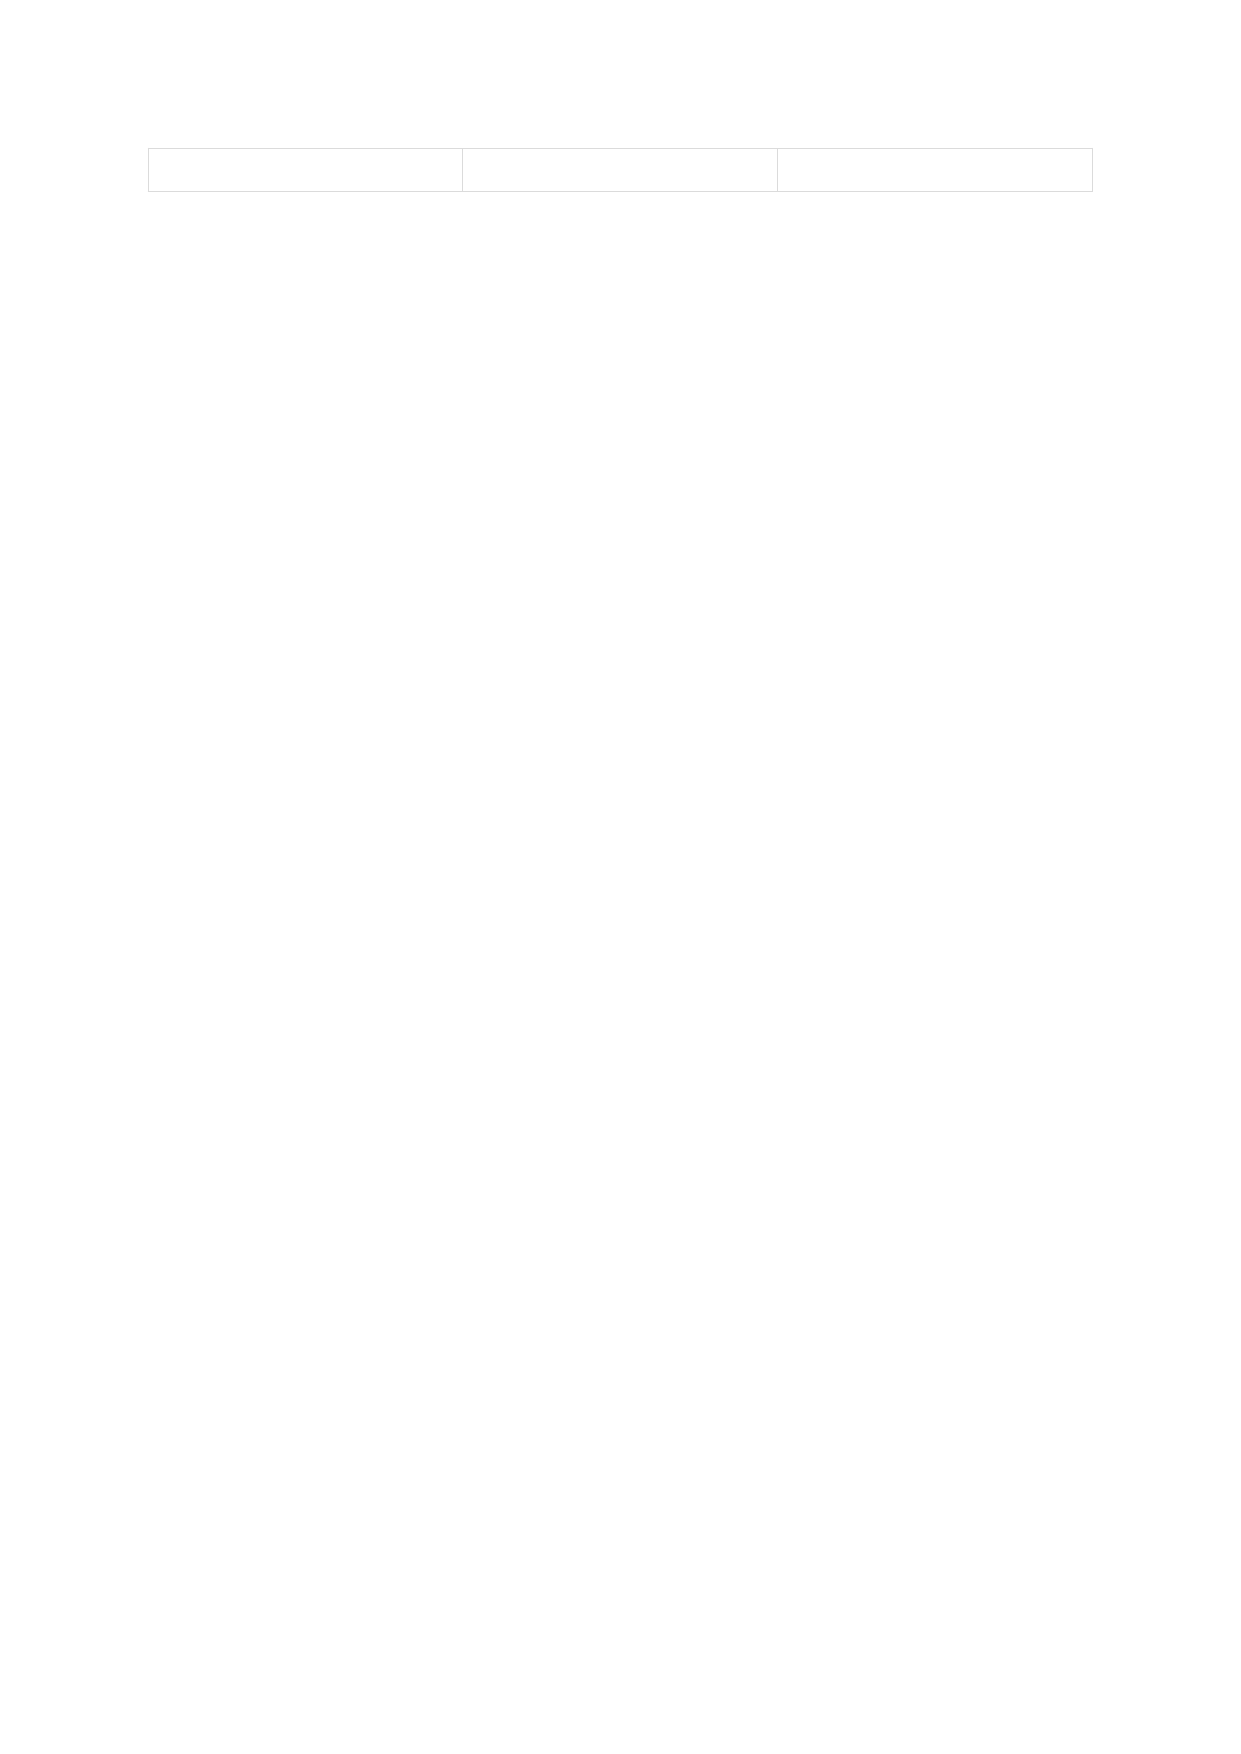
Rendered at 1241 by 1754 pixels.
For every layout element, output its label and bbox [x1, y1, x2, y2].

table_cell [463, 149, 777, 191]
table_cell [778, 149, 1092, 191]
table_cell [149, 149, 462, 191]
